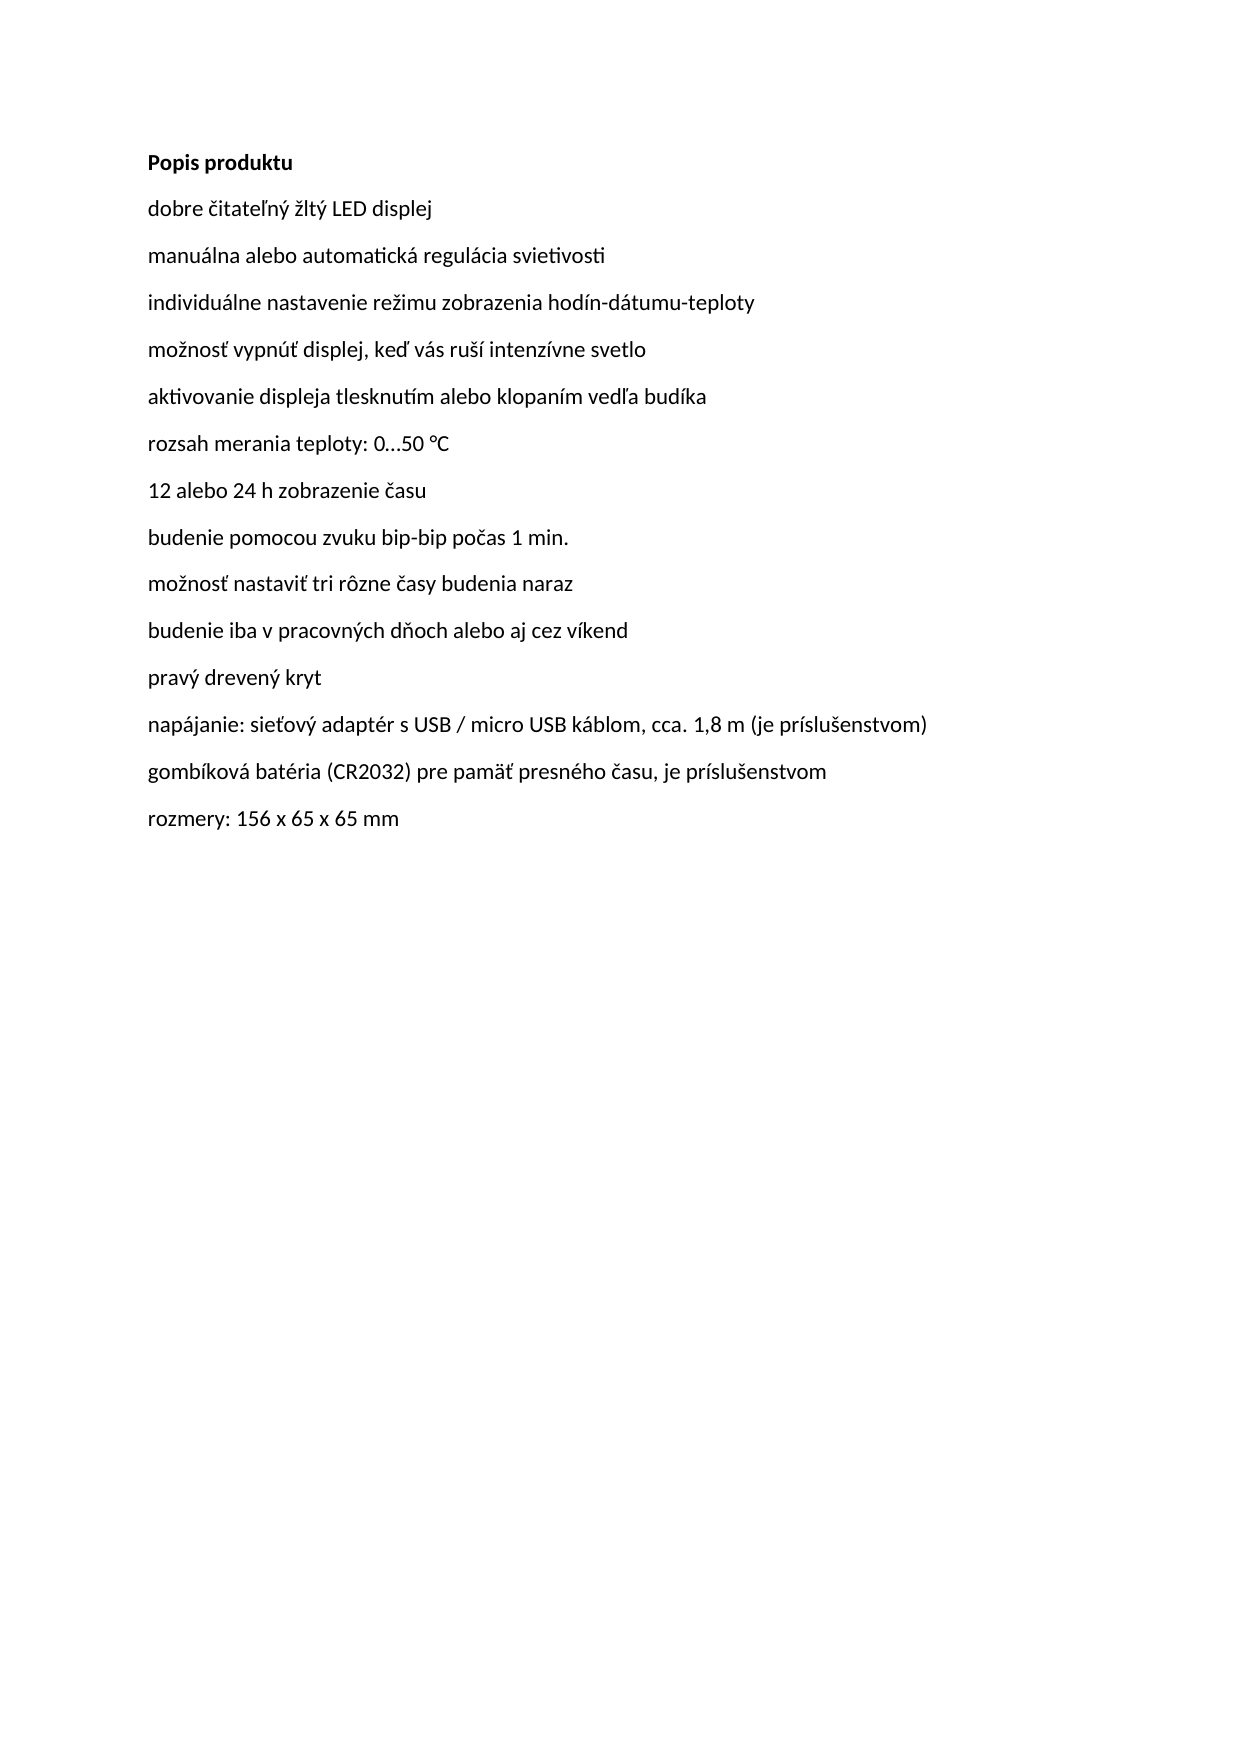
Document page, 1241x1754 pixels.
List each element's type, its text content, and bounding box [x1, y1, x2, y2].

text napájanie: sieťový adaptér s USB / micro USB káblom, cca. 1,8 m (je príslušenstvom) [148, 710, 1093, 738]
text gombíková batéria (CR2032) pre pamäť presného času, je príslušenstvom [148, 757, 1093, 785]
text možnosť nastaviť tri rôzne časy budenia naraz [148, 569, 1093, 597]
text budenie iba v pracovných dňoch alebo aj cez víkend [148, 616, 1093, 644]
text dobre čitateľný žltý LED displej [148, 194, 1093, 222]
text rozsah merania teploty: 0…50 °C [148, 429, 1093, 457]
text budenie pomocou zvuku bip-bip počas 1 min. [148, 523, 1093, 551]
text pravý drevený kryt [148, 663, 1093, 691]
text aktivovanie displeja tlesknutím alebo klopaním vedľa budíka [148, 382, 1093, 410]
text manuálna alebo automatická regulácia svietivosti [148, 241, 1093, 269]
text individuálne nastavenie režimu zobrazenia hodín-dátumu-teploty [148, 288, 1093, 316]
text možnosť vypnúť displej, keď vás ruší intenzívne svetlo [148, 335, 1093, 363]
text 12 alebo 24 h zobrazenie času [148, 476, 1093, 504]
text rozmery: 156 x 65 x 65 mm [148, 804, 1093, 832]
text Popis produktu [148, 148, 1093, 176]
